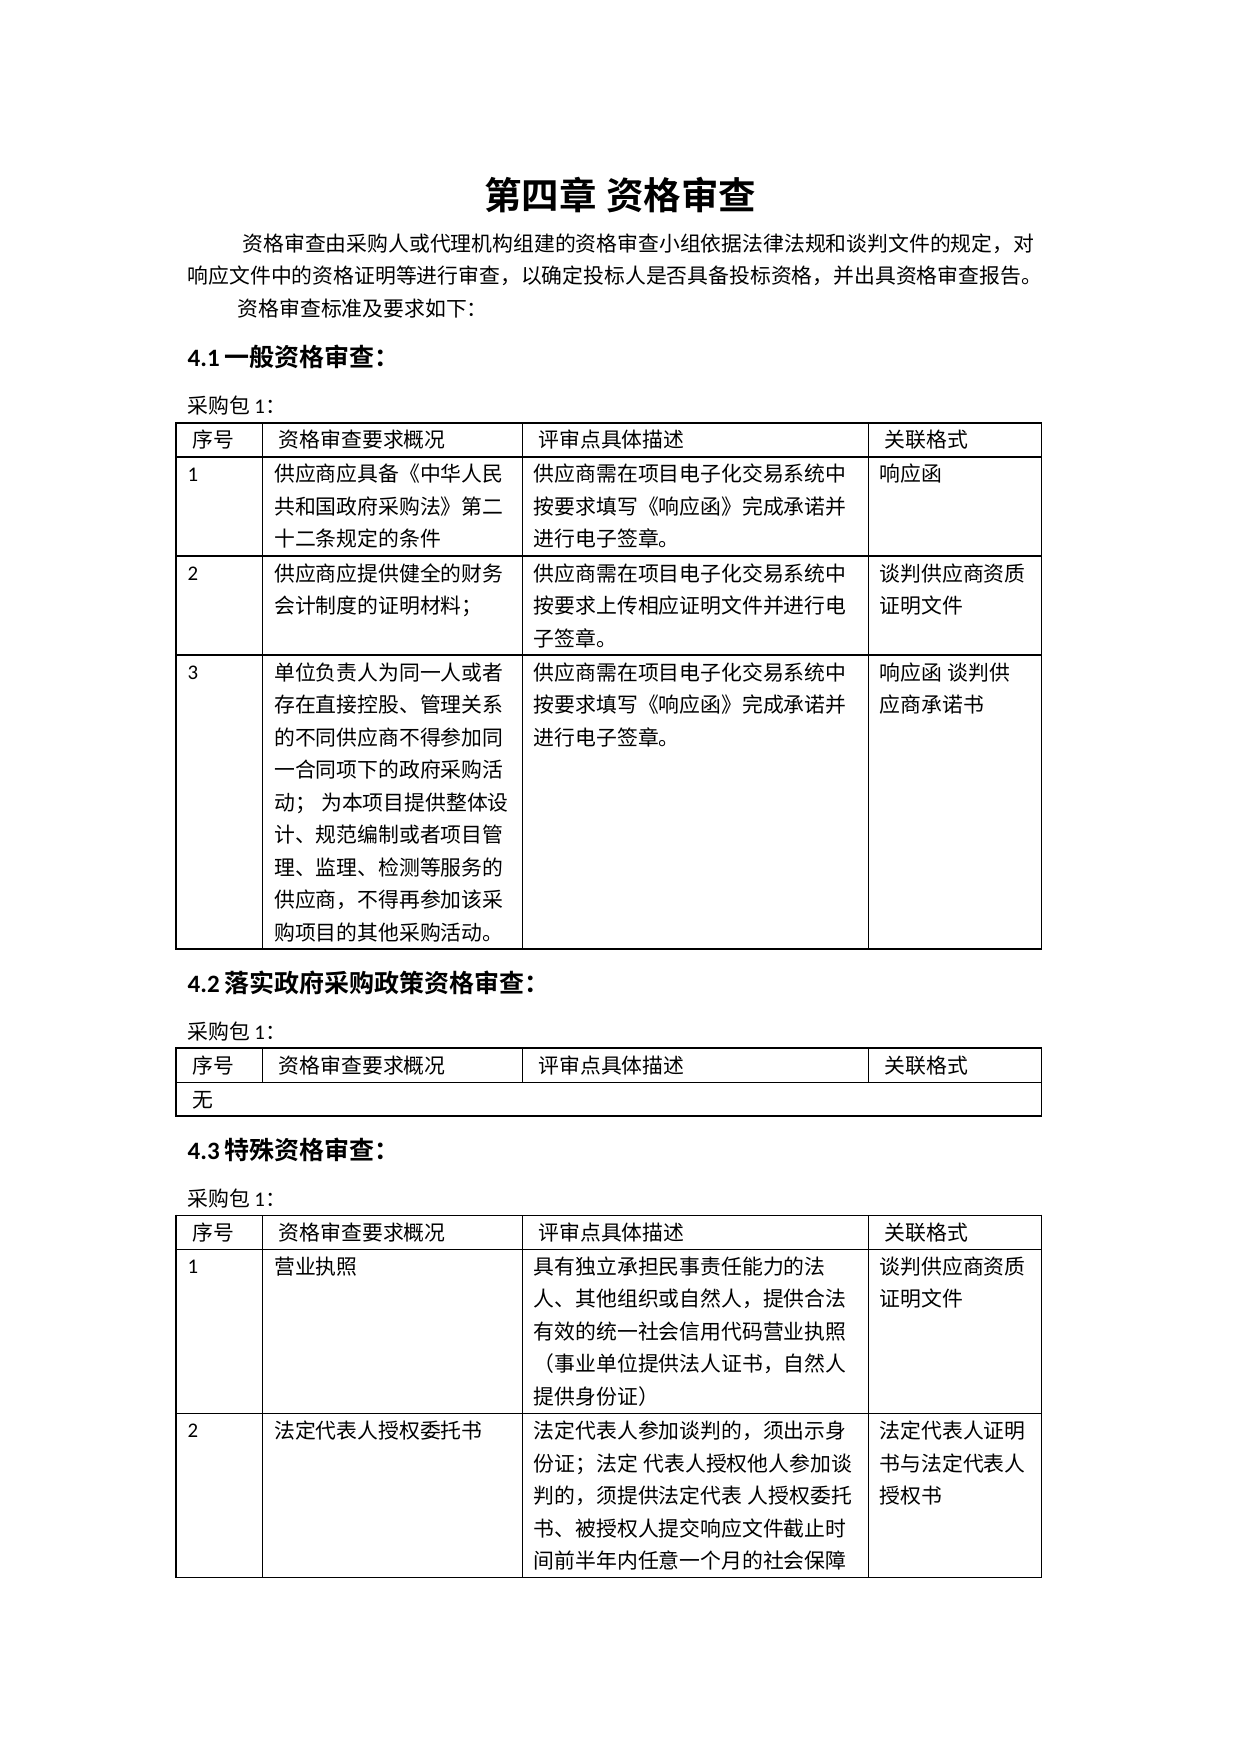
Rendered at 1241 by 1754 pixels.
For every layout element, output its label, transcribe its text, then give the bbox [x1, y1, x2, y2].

text 采购包1： [187, 1182, 1053, 1214]
table_cell 无 [177, 1083, 1041, 1115]
table_header 序号 [177, 1049, 262, 1081]
table_header 评审点具体描述 [523, 424, 868, 456]
table_cell 3 [177, 656, 262, 948]
text 第四章 资格审查 [187, 162, 1053, 227]
table_cell 供应商需在项目电子化交易系统中按要求上传相应证明文件并进行电子签章。 [523, 557, 868, 654]
table_cell 营业执照 [263, 1250, 522, 1413]
table_cell 2 [177, 557, 262, 654]
table_header 关联格式 [869, 424, 1041, 456]
table_cell 供应商需在项目电子化交易系统中按要求填写《响应函》完成承诺并进行电子签章。 [523, 458, 868, 555]
table_cell 2 [177, 1414, 262, 1577]
table_header 评审点具体描述 [523, 1216, 868, 1248]
text 资格审查标准及要求如下： [187, 292, 1053, 324]
table_cell 法定代表人授权委托书 [263, 1414, 522, 1577]
text 采购包1： [187, 1015, 1053, 1047]
table_header 评审点具体描述 [523, 1049, 868, 1081]
table_header 关联格式 [869, 1216, 1041, 1248]
text 采购包1： [187, 389, 1053, 422]
table_cell 响应函 [869, 458, 1041, 555]
table_cell 1 [177, 458, 262, 555]
text 4.2落实政府采购政策资格审查： [187, 950, 1053, 1015]
table_header 关联格式 [869, 1049, 1041, 1081]
table_header 资格审查要求概况 [263, 424, 522, 456]
table_cell 具有独立承担民事责任能力的法人、其他组织或自然人，提供合法有效的统一社会信用代码营业执照（事业单位提供法人证书，自然人提供身份证） [523, 1250, 868, 1413]
table_cell 供应商需在项目电子化交易系统中按要求填写《响应函》完成承诺并进行电子签章。 [523, 656, 868, 948]
table_cell 1 [177, 1250, 262, 1413]
table_cell 单位负责人为同一人或者存在直接控股、管理关系的不同供应商不得参加同一合同项下的政府采购活动； 为本项目提供整体设计、规范编制或者项目管理、监理、检测等服务的供应商，不得再参加该采购项目的其他采购活动。 [263, 656, 522, 948]
table_header 资格审查要求概况 [263, 1216, 522, 1248]
text 4.3特殊资格审查： [187, 1117, 1053, 1182]
table_header 序号 [177, 424, 262, 456]
table_cell 供应商应提供健全的财务会计制度的证明材料； [263, 557, 522, 654]
text 4.1一般资格审查： [187, 324, 1053, 389]
table_header 序号 [177, 1216, 262, 1248]
table_header 资格审查要求概况 [263, 1049, 522, 1081]
table_cell 供应商应具备《中华人民共和国政府采购法》第二十二条规定的条件 [263, 458, 522, 555]
table_cell 谈判供应商资质证明文件 [869, 1250, 1041, 1413]
table_cell 法定代表人证明书与法定代表人授权书 [869, 1414, 1041, 1577]
table_cell 谈判供应商资质证明文件 [869, 557, 1041, 654]
table_cell 响应函 谈判供应商承诺书 [869, 656, 1041, 948]
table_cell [523, 1414, 868, 1577]
text 资格审查由采购人或代理机构组建的资格审查小组依据法律法规和谈判文件的规定，对响应文件中的资格证明等进行审查，以确定投标人是否具备投标资格，并出具资格审查报告。 [187, 227, 1053, 292]
